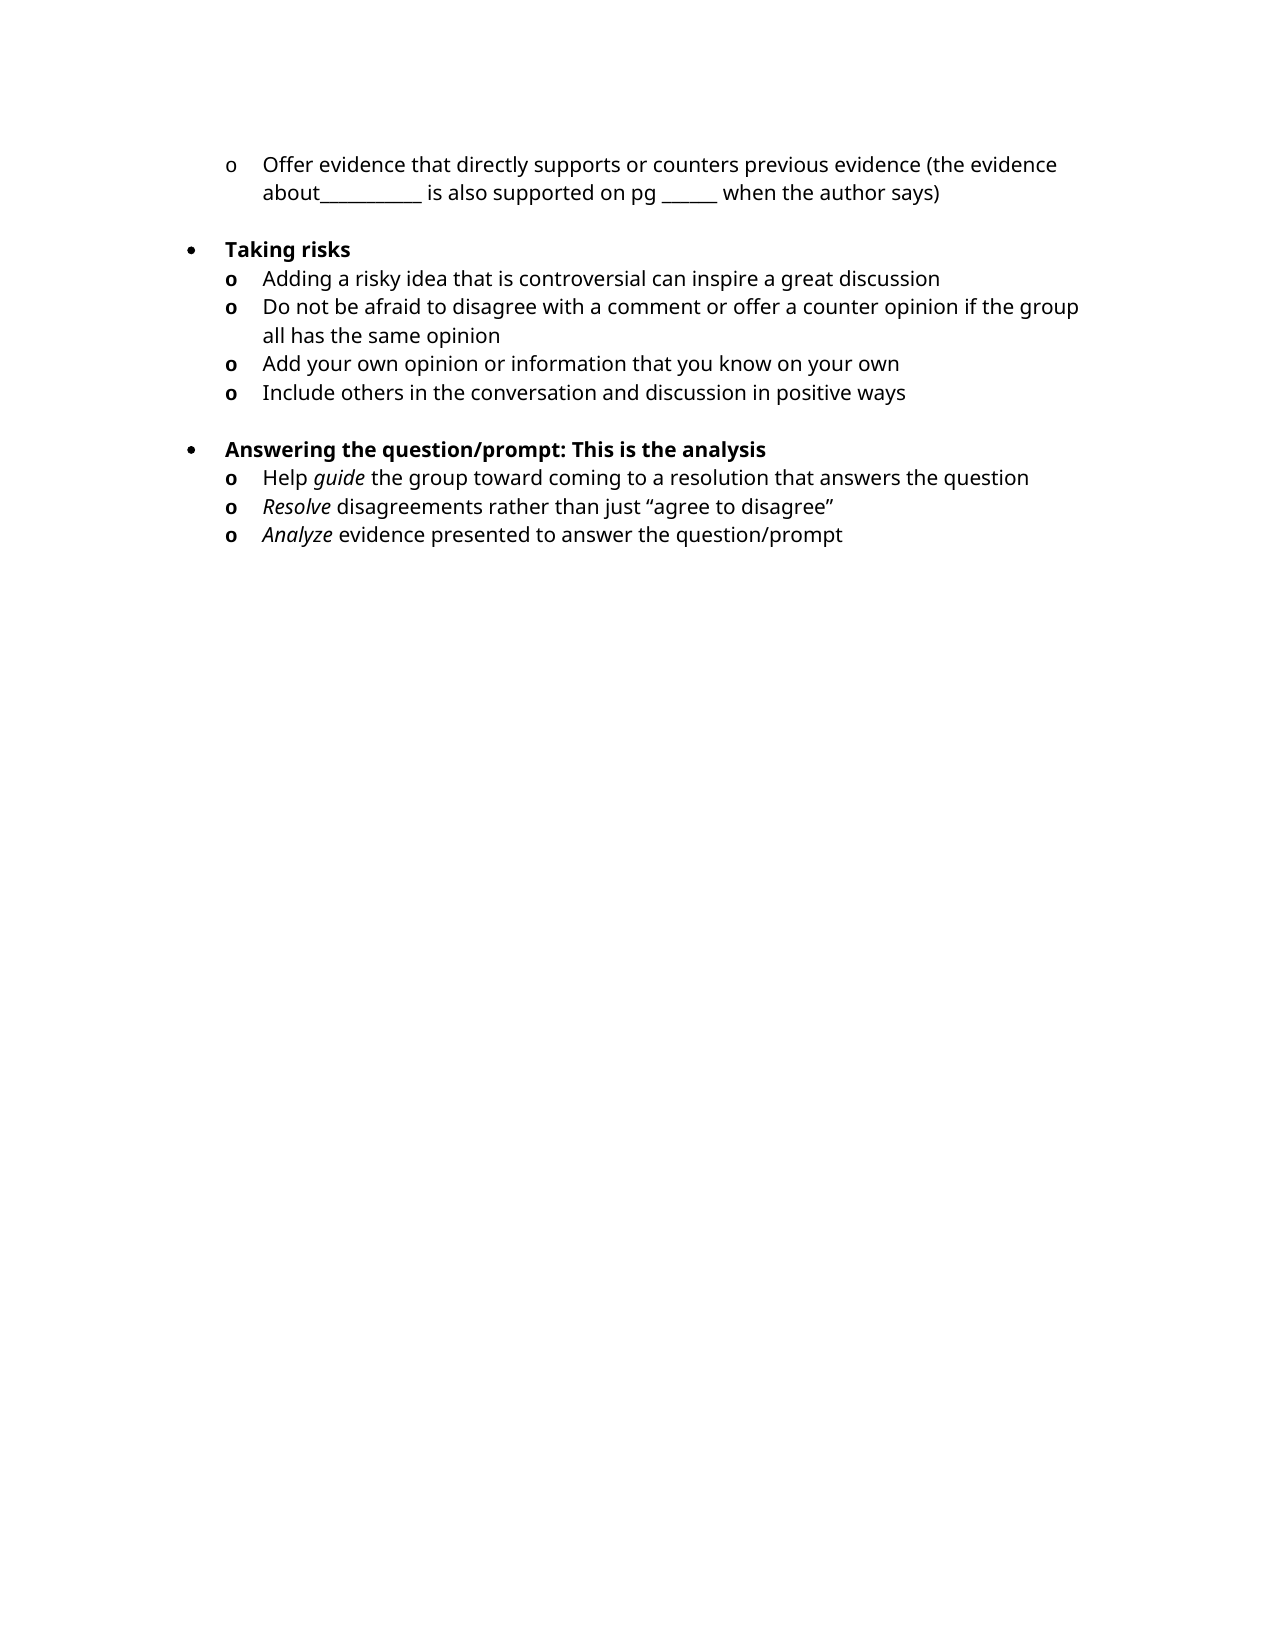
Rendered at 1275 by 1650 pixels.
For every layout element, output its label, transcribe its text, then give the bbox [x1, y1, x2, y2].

list Add your own opinion or information that you know on your own [225, 349, 1087, 378]
list Include others in the conversation and discussion in positive ways [225, 378, 1087, 406]
list Do not be afraid to disagree with a comment or offer a counter opinion if the group all has the same opinion [225, 292, 1087, 349]
list Resolve disagreements rather than just “agree to disagree” [225, 492, 1087, 520]
list Help guide the group toward coming to a resolution that answers the question [225, 463, 1087, 492]
list Taking risks [187, 235, 1087, 264]
list Analyze evidence presented to answer the question/prompt [225, 520, 1087, 549]
list Answering the question/prompt: This is the analysis [187, 435, 1087, 463]
list Adding a risky idea that is controversial can inspire a great discussion [225, 264, 1087, 292]
list Offer evidence that directly supports or counters previous evidence (the evidence about___________ is also supported on pg ______ when the author says) [225, 150, 1087, 207]
